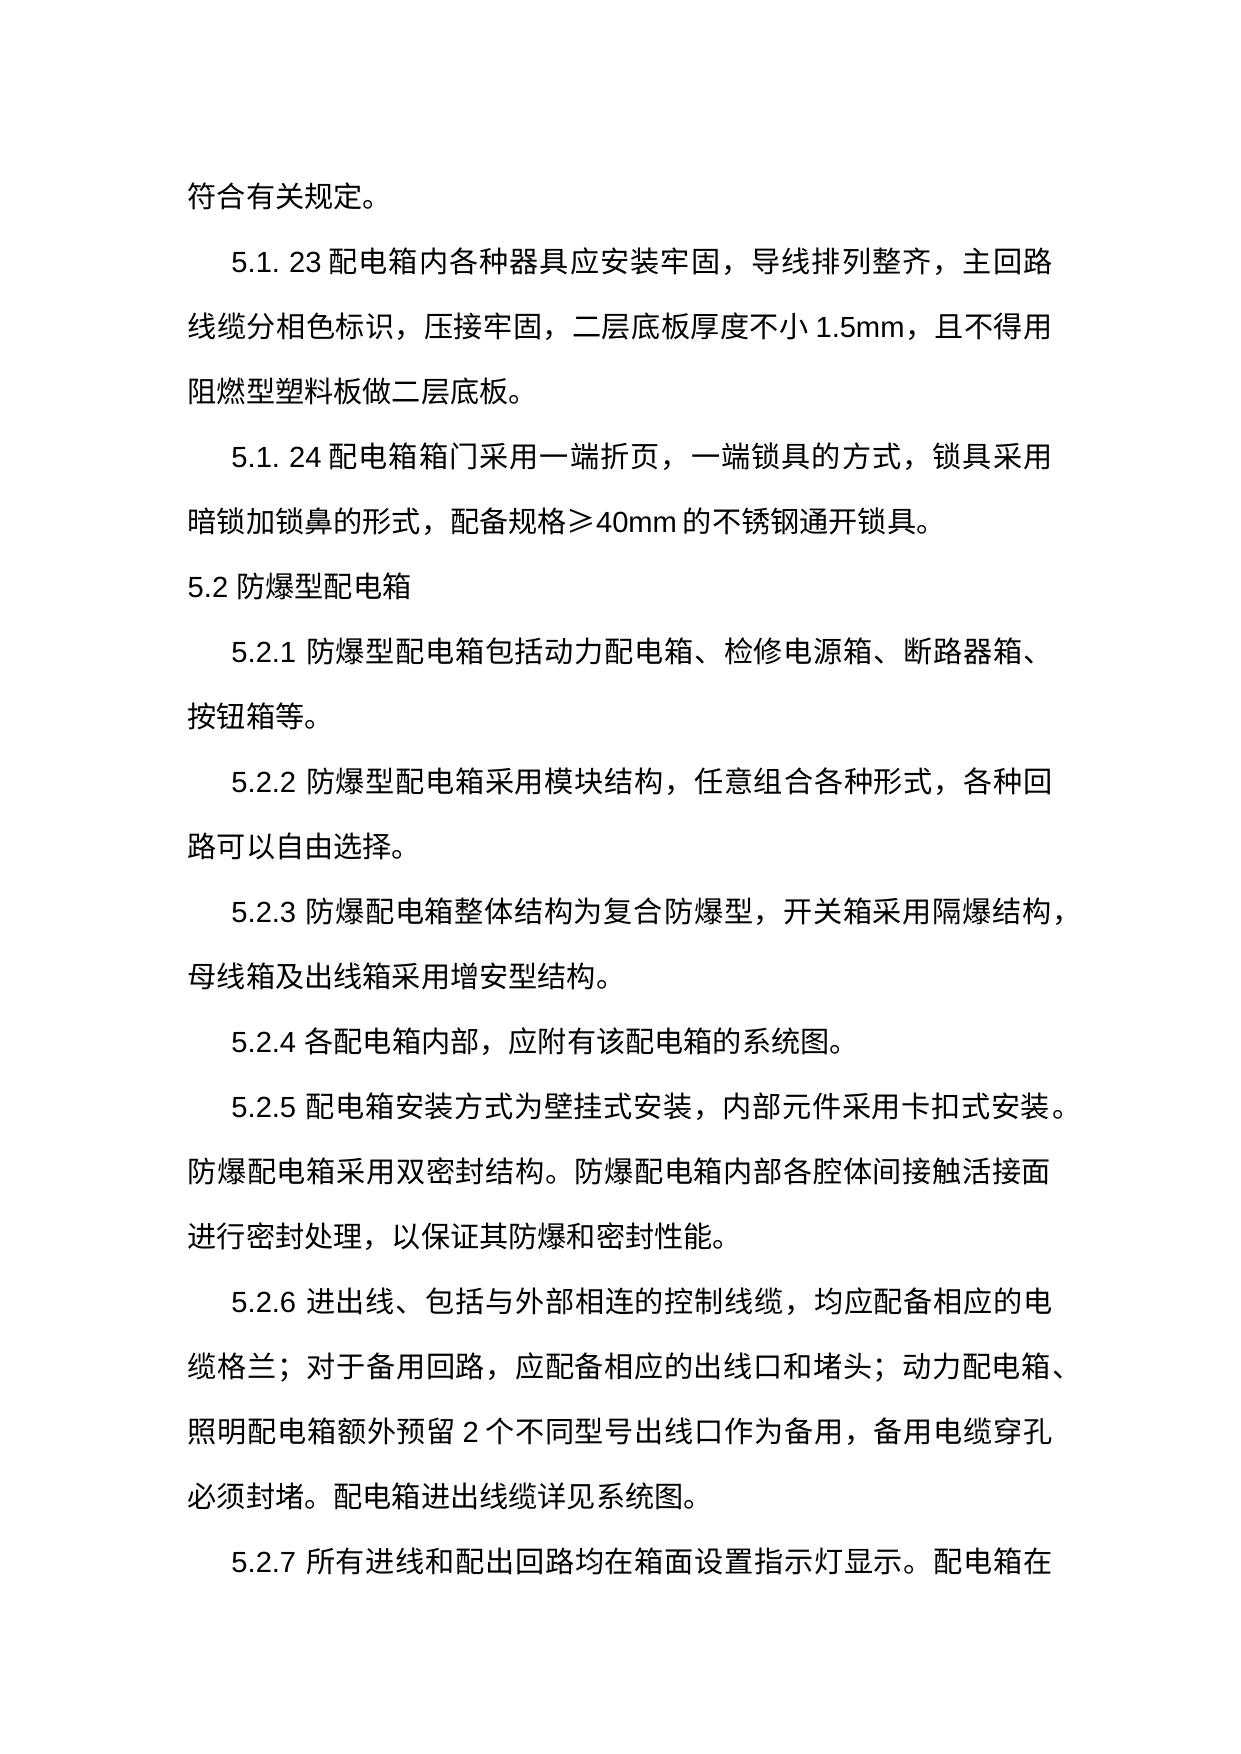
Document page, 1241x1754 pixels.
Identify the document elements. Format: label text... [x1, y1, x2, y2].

text 5.2.5 配电箱安装方式为壁挂式安装，内部元件采用卡扣式安装。防爆配电箱采用双密封结构。防爆配电箱内部各腔体间接触活接面进行密封处理，以保证其防爆和密封性能。 [187, 1072, 1053, 1267]
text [187, 162, 1053, 227]
text 5.2.2 防爆型配电箱采用模块结构，任意组合各种形式，各种回路可以自由选择。 [187, 747, 1053, 877]
text 5.2.4 各配电箱内部，应附有该配电箱的系统图。 [187, 1007, 1053, 1072]
text 5.2.3 防爆配电箱整体结构为复合防爆型，开关箱采用隔爆结构，母线箱及出线箱采用增安型结构。 [187, 877, 1053, 1007]
text 5.1. 24配电箱箱门采用一端折页，一端锁具的方式，锁具采用暗锁加锁鼻的形式，配备规格≥40mm的不锈钢通开锁具。 [187, 422, 1053, 552]
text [187, 1527, 1053, 1592]
text 5.2.6 进出线、包括与外部相连的控制线缆，均应配备相应的电缆格兰；对于备用回路，应配备相应的出线口和堵头；动力配电箱、照明配电箱额外预留2个不同型号出线口作为备用，备用电缆穿孔必须封堵。配电箱进出线缆详见系统图。 [187, 1267, 1053, 1527]
text 5.2.1 防爆型配电箱包括动力配电箱、检修电源箱、断路器箱、按钮箱等。 [187, 617, 1053, 747]
text 5.1. 23配电箱内各种器具应安装牢固，导线排列整齐，主回路线缆分相色标识，压接牢固，二层底板厚度不小1.5mm，且不得用阻燃型塑料板做二层底板。 [187, 227, 1053, 422]
subtitle 5.2 防爆型配电箱 [187, 552, 1053, 617]
